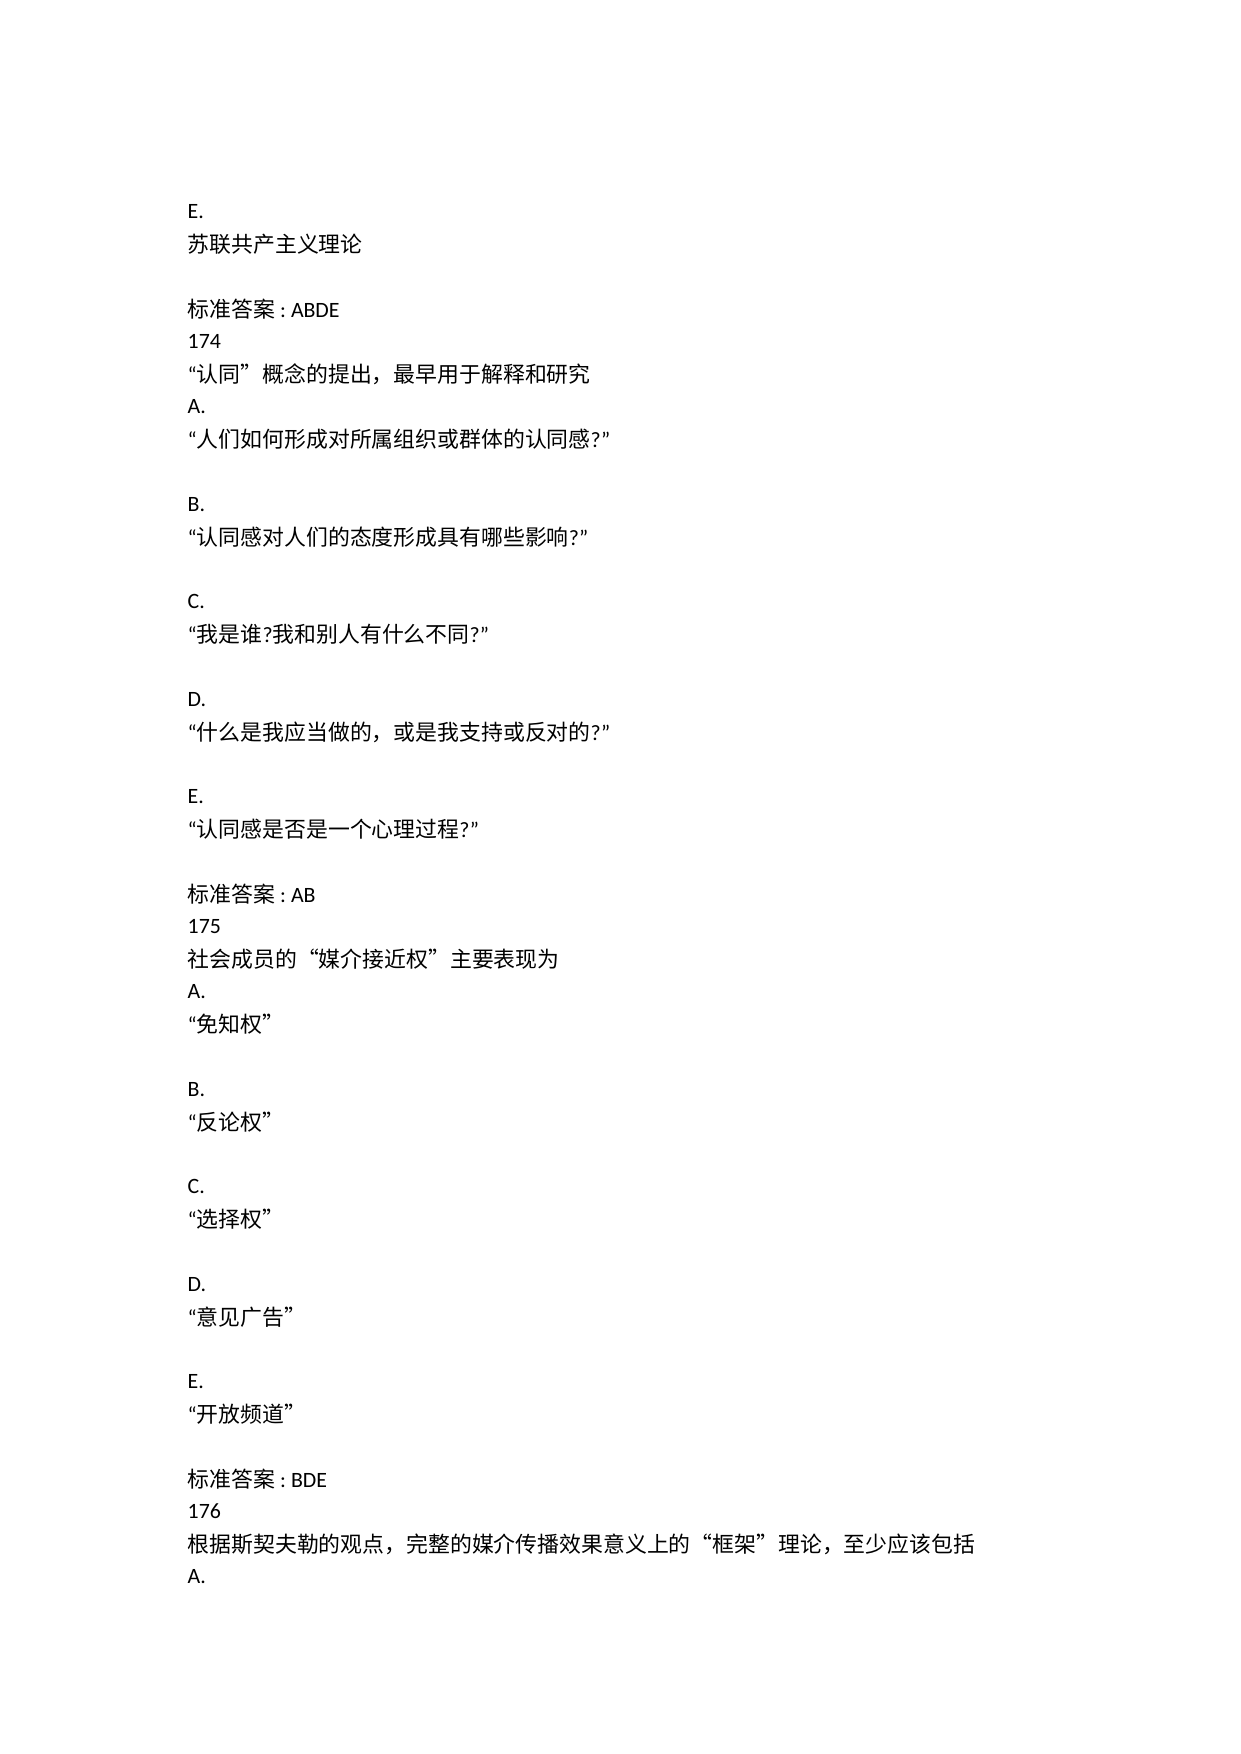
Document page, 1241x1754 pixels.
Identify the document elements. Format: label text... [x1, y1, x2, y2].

text “我是谁?我和别人有什么不同?” [187, 617, 1053, 649]
text “意见广告” [187, 1299, 1053, 1332]
text “免知权” [187, 1007, 1053, 1039]
text 苏联共产主义理论 [187, 227, 1053, 259]
text D. [187, 682, 1053, 714]
text E. [187, 1364, 1053, 1397]
text “认同感是否是一个心理过程?” [187, 812, 1053, 844]
text “开放频道” [187, 1397, 1053, 1429]
text 根据斯契夫勒的观点，完整的媒介传播效果意义上的“框架”理论，至少应该包括 [187, 1527, 1053, 1559]
text “认同”概念的提出，最早用于解释和研究 [187, 357, 1053, 389]
text “选择权” [187, 1202, 1053, 1234]
text “反论权” [187, 1104, 1053, 1137]
text 175 [187, 909, 1053, 942]
text 社会成员的“媒介接近权”主要表现为 [187, 942, 1053, 974]
text B. [187, 1072, 1053, 1104]
text D. [187, 1267, 1053, 1299]
text 176 [187, 1494, 1053, 1527]
text C. [187, 584, 1053, 617]
text “什么是我应当做的，或是我支持或反对的?” [187, 714, 1053, 747]
text 标准答案 : BDE [187, 1462, 1053, 1494]
text “人们如何形成对所属组织或群体的认同感?” [187, 422, 1053, 454]
text 174 [187, 324, 1053, 357]
text E. [187, 194, 1053, 227]
text “认同感对人们的态度形成具有哪些影响?” [187, 519, 1053, 552]
text 标准答案 : ABDE [187, 292, 1053, 324]
text 标准答案 : AB [187, 877, 1053, 909]
text E. [187, 779, 1053, 812]
text A. [187, 974, 1053, 1007]
text B. [187, 487, 1053, 519]
text C. [187, 1169, 1053, 1202]
text A. [187, 389, 1053, 422]
text A. [187, 1559, 1053, 1592]
